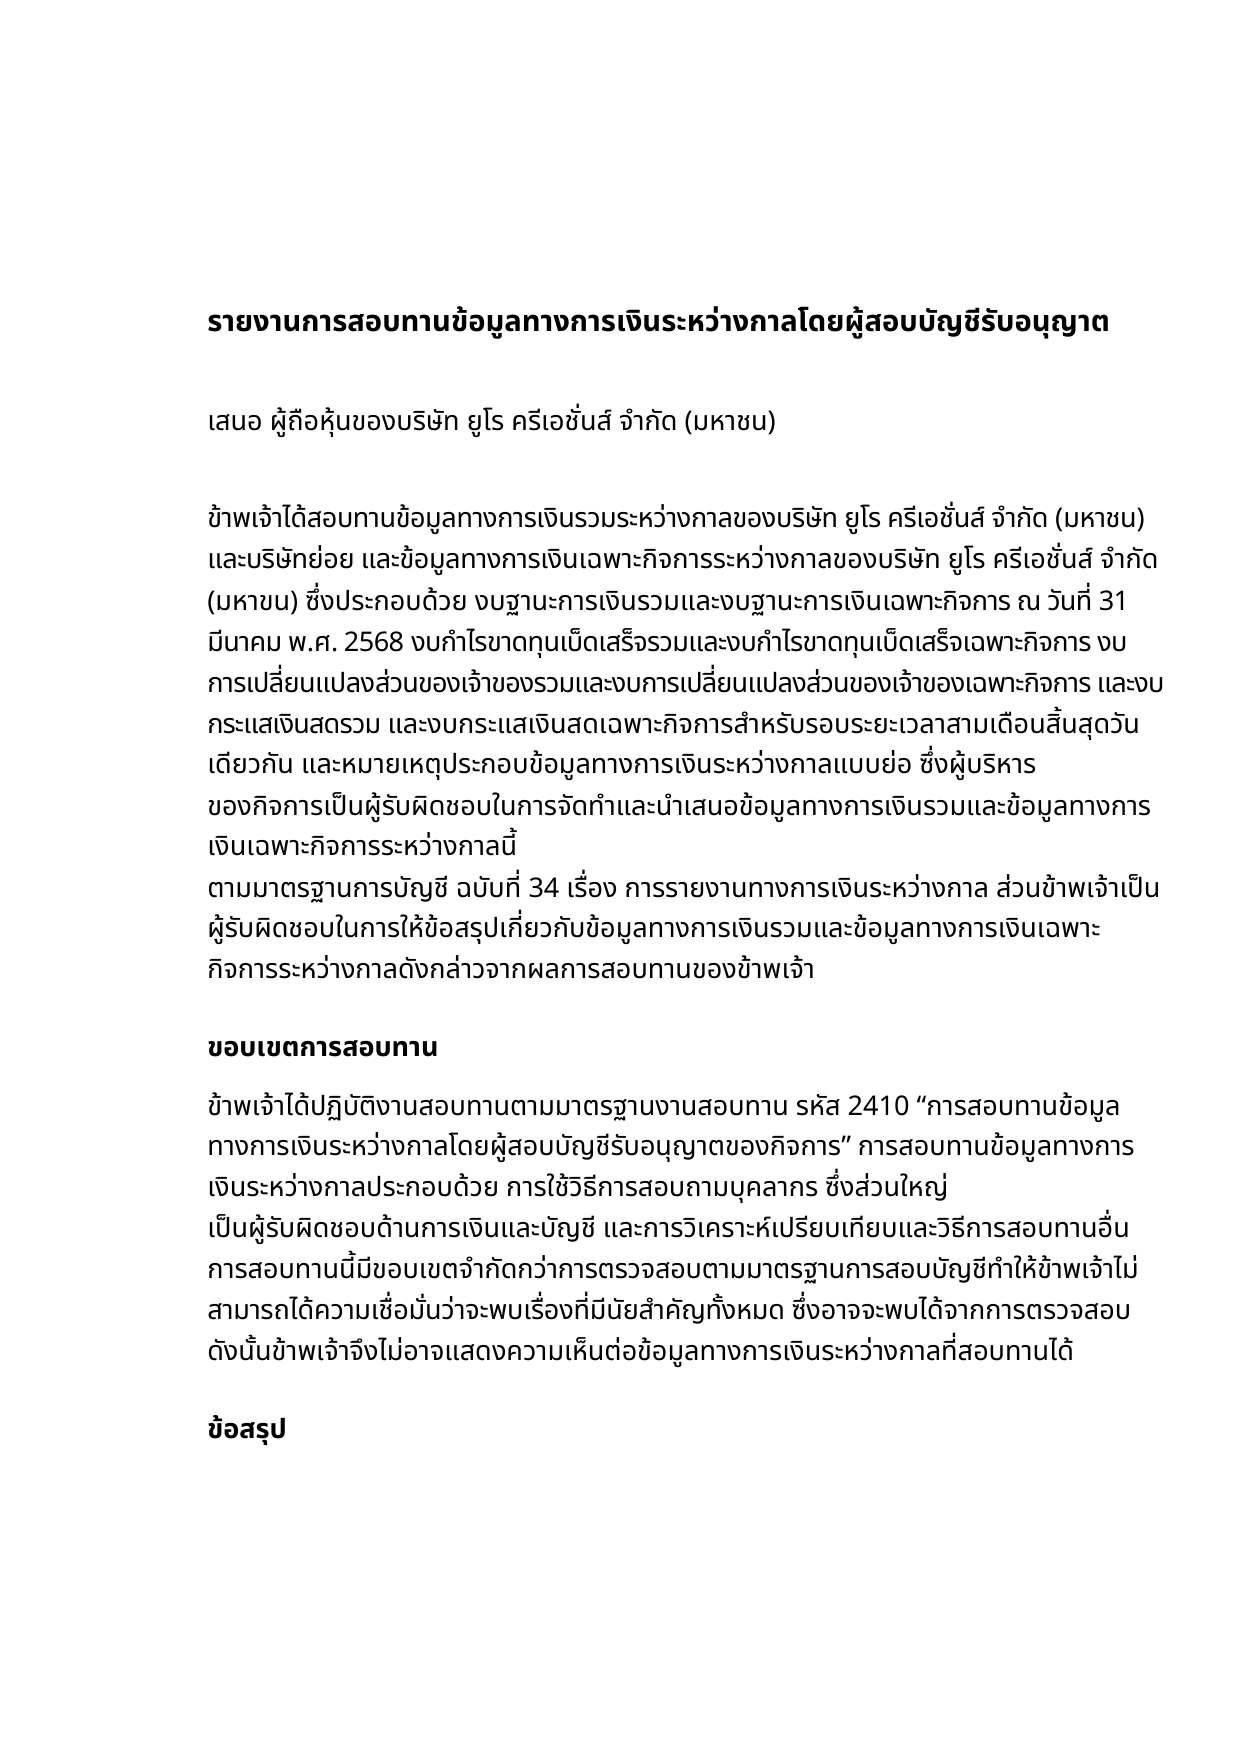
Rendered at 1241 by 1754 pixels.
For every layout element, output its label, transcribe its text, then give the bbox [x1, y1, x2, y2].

text รายงานการสอบทานข้อมูลทางการเงินระหว่างกาลโดยผู้สอบบัญชีรับอนุญาต [207, 300, 1165, 344]
text เสนอ ผู้ถือหุ้นของบริษัท ยูโร ครีเอชั่นส์ จำกัด (มหาชน) [207, 401, 1165, 442]
text ขอบเขตการสอบทาน [207, 1028, 1165, 1069]
text ข้าพเจ้าได้สอบทานข้อมูลทางการเงินรวมระหว่างกาลของบริษัท ยูโร ครีเอชั่นส์ จำกัด (มหาชน) และบริษัทย่อย และข้อมูลทางการเงินเฉพาะกิจการระหว่างกาลของบริษัท ยูโร ครีเอชั่นส์ จำกัด (มหาขน) ซึ่งประกอบด้วย งบฐานะการเงินรวมและงบฐานะการเงินเฉพาะกิจการ ณ วันที่ 31 มีนาคม พ.ศ. 2568 งบกำไรขาดทุนเบ็ดเสร็จรวมและงบกำไรขาดทุนเบ็ดเสร็จเฉพาะกิจการ งบการเปลี่ยนแปลงส่วนของเจ้าของรวมและงบการเปลี่ยนแปลงส่วนของเจ้าของเฉพาะกิจการ และงบกระแสเงินสดรวม และงบกระแสเงินสดเฉพาะกิจการสำหรับรอบระยะเวลาสามเดือนสิ้นสุดวันเดียวกัน และหมายเหตุประกอบข้อมูลทางการเงินระหว่างกาลแบบย่อ ซึ่งผู้บริหาร ของกิจการเป็นผู้รับผิดชอบในการจัดทำและนำเสนอข้อมูลทางการเงินรวมและข้อมูลทางการเงินเฉพาะกิจการระหว่างกาลนี้ ตามมาตรฐานการบัญชี ฉบับที่ 34 เรื่อง การรายงานทางการเงินระหว่างกาล ส่วนข้าพเจ้าเป็นผู้รับผิดชอบในการให้ข้อสรุปเกี่ยวกับข้อมูลทางการเงินรวมและข้อมูลทางการเงินเฉพาะกิจการระหว่างกาลดังกล่าวจากผลการสอบทานของข้าพเจ้า [207, 499, 1165, 991]
text ข้อสรุป [207, 1409, 1165, 1451]
text ข้าพเจ้าได้ปฏิบัติงานสอบทานตามมาตรฐานงานสอบทาน รหัส 2410 “การสอบทานข้อมูลทางการเงินระหว่างกาลโดยผู้สอบบัญชีรับอนุญาตของกิจการ” การสอบทานข้อมูลทางการเงินระหว่างกาลประกอบด้วย การใช้วิธีการสอบถามบุคลากร ซึ่งส่วนใหญ่ เป็นผู้รับผิดชอบด้านการเงินและบัญชี และการวิเคราะห์เปรียบเทียบและวิธีการสอบทานอื่น การสอบทานนี้มีขอบเขตจำกัดกว่าการตรวจสอบตามมาตรฐานการสอบบัญชีทำให้ข้าพเจ้าไม่สามารถได้ความเชื่อมั่นว่าจะพบเรื่องที่มีนัยสำคัญทั้งหมด ซึ่งอาจจะพบได้จากการตรวจสอบ ดังนั้นข้าพเจ้าจึงไม่อาจแสดงความเห็นต่อข้อมูลทางการเงินระหว่างกาลที่สอบทานได้ [207, 1086, 1165, 1373]
